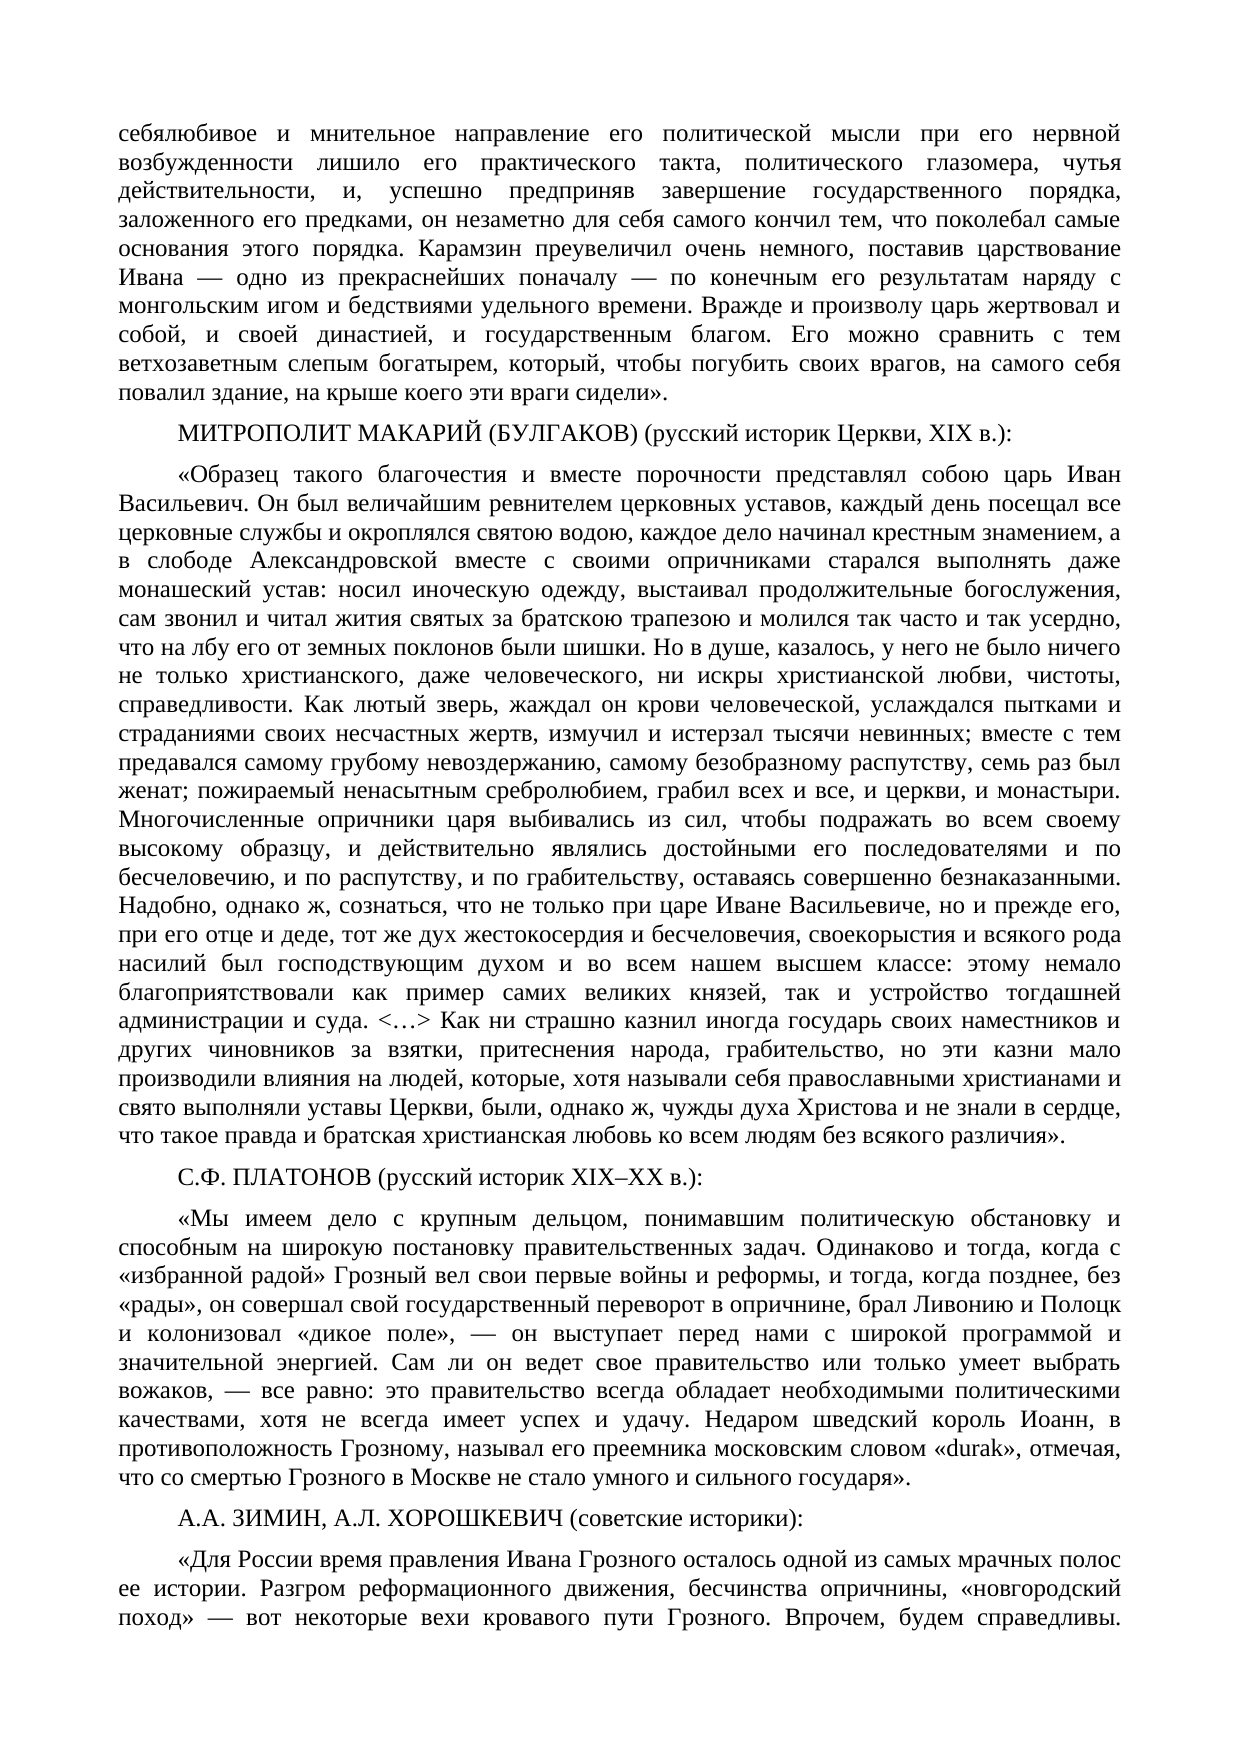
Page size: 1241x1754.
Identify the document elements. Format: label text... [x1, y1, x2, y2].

text «Мы имеем дело с крупным дельцом, понимавшим политическую обстановку и способным на широкую постановку правительственных задач. Одинаково и тогда, когда с «избранной радой» Грозный вел свои первые войны и реформы, и тогда, когда позднее, без «рады», он совершал свой государственный переворот в опричнине, брал Ливонию и Полоцк и колонизовал «дикое поле», — он выступает перед нами с широкой программой и значительной энергией. Сам ли он ведет свое правительство или только умеет выбрать вожаков, — все равно: это правительство всегда обладает необходимыми политическими качествами, хотя не всегда имеет успех и удачу. Недаром шведский король Иоанн, в противоположность Грозному, называл его преемника московским словом «durak», отмечая, что со смертью Грозного в Москве не стало умного и сильного государя». [118, 1203, 1122, 1491]
text А.А. ЗИМИН, А.Л. ХОРОШКЕВИЧ (советские историки): [118, 1503, 1122, 1532]
text С.Ф. ПЛАТОНОВ (русский историк XIX–XX в.): [118, 1162, 1122, 1191]
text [118, 1544, 1122, 1631]
text МИТРОПОЛИТ МАКАРИЙ (БУЛГАКОВ) (русский историк Церкви, XIX в.): [118, 418, 1122, 447]
text «Образец такого благочестия и вместе порочности представлял собою царь Иван Васильевич. Он был величайшим ревнителем церковных уставов, каждый день посещал все церковные службы и окроплялся святою водою, каждое дело начинал крестным знамением, а в слободе Александровской вместе с своими опричниками старался выполнять даже монашеский устав: носил иноческую одежду, выстаивал продолжительные богослужения, сам звонил и читал жития святых за братскою трапезою и молился так часто и так усердно, что на лбу его от земных поклонов были шишки. Но в душе, казалось, у него не было ничего не только христианского, даже человеческого, ни искры христианской любви, чистоты, справедливости. Как лютый зверь, жаждал он крови человеческой, услаждался пытками и страданиями своих несчастных жертв, измучил и истерзал тысячи невинных; вместе с тем предавался самому грубому невоздержанию, самому безобразному распутству, семь раз был женат; пожираемый ненасытным сребролюбием, грабил всех и все, и церкви, и монастыри. Многочисленные опричники царя выбивались из сил, чтобы подражать во всем своему высокому образцу, и действительно являлись достойными его последователями и по бесчеловечию, и по распутству, и по грабительству, оставаясь совершенно безнаказанными. Надобно, однако ж, сознаться, что не только при царе Иване Васильевиче, но и прежде его, при его отце и деде, тот же дух жестокосердия и бесчеловечия, своекорыстия и всякого рода насилий был господствующим духом и во всем нашем высшем классе: этому немало благоприятствовали как пример самих великих князей, так и устройство тогдашней администрации и суда. <…> Как ни страшно казнил иногда государь своих наместников и других чиновников за взятки, притеснения народа, грабительство, но эти казни мало производили влияния на людей, которые, хотя называли себя православными христианами и свято выполняли уставы Церкви, были, однако ж, чужды духа Христова и не знали в сердце, что такое правда и братская христианская любовь ко всем людям без всякого различия». [118, 459, 1122, 1149]
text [118, 118, 1122, 406]
